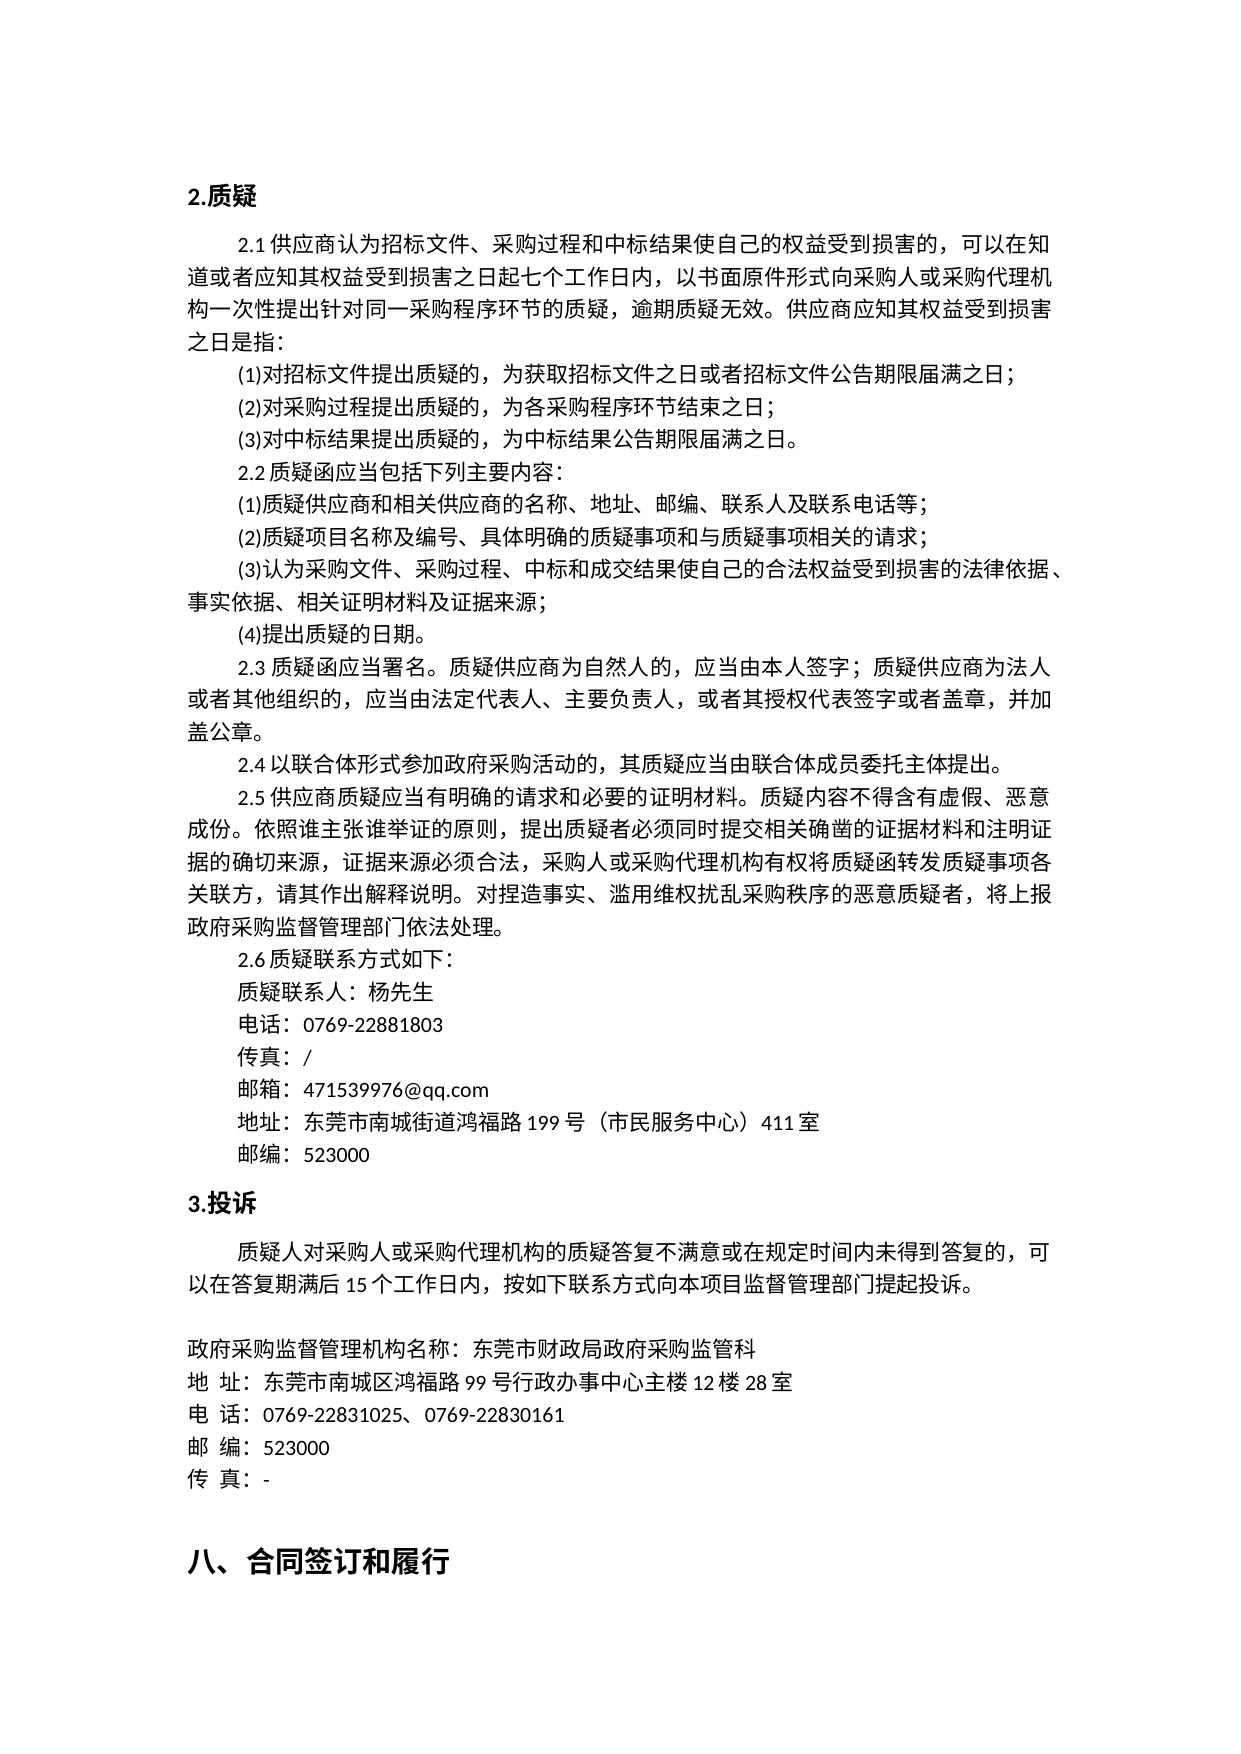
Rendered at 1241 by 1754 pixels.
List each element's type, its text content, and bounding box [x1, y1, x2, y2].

text 政府采购监督管理机构名称：东莞市财政局政府采购监管科 [187, 1332, 1053, 1364]
text 2.4以联合体形式参加政府采购活动的，其质疑应当由联合体成员委托主体提出。 [187, 747, 1053, 779]
text 2.1供应商认为招标文件、采购过程和中标结果使自己的权益受到损害的，可以在知道或者应知其权益受到损害之日起七个工作日内，以书面原件形式向采购人或采购代理机构一次性提出针对同一采购程序环节的质疑，逾期质疑无效。供应商应知其权益受到损害之日是指： [187, 227, 1053, 357]
text (2)质疑项目名称及编号、具体明确的质疑事项和与质疑事项相关的请求； [187, 519, 1053, 552]
text (4)提出质疑的日期。 [187, 617, 1053, 649]
text 邮编：523000 [187, 1137, 1053, 1169]
text (3)认为采购文件、采购过程、中标和成交结果使自己的合法权益受到损害的法律依据、事实依据、相关证明材料及证据来源； [187, 552, 1053, 617]
text 传 真：- [187, 1462, 1053, 1494]
text 2.5供应商质疑应当有明确的请求和必要的证明材料。质疑内容不得含有虚假、恶意成份。依照谁主张谁举证的原则，提出质疑者必须同时提交相关确凿的证据材料和注明证据的确切来源，证据来源必须合法，采购人或采购代理机构有权将质疑函转发质疑事项各关联方，请其作出解释说明。对捏造事实、滥用维权扰乱采购秩序的恶意质疑者，将上报政府采购监督管理部门依法处理。 [187, 779, 1053, 942]
text 地址：东莞市南城街道鸿福路199号（市民服务中心）411室 [187, 1104, 1053, 1137]
text 2.3 质疑函应当署名。质疑供应商为自然人的，应当由本人签字；质疑供应商为法人或者其他组织的，应当由法定代表人、主要负责人，或者其授权代表签字或者盖章，并加盖公章。 [187, 649, 1053, 747]
text 质疑联系人：杨先生 [187, 974, 1053, 1007]
text 2.2质疑函应当包括下列主要内容： [187, 454, 1053, 487]
text 电话：0769-22881803 [187, 1007, 1053, 1039]
text (2)对采购过程提出质疑的，为各采购程序环节结束之日； [187, 389, 1053, 422]
text 地 址：东莞市南城区鸿福路99号行政办事中心主楼12楼28室 [187, 1364, 1053, 1397]
text 八、合同签订和履行 [187, 1527, 1053, 1592]
text 质疑人对采购人或采购代理机构的质疑答复不满意或在规定时间内未得到答复的，可以在答复期满后15个工作日内，按如下联系方式向本项目监督管理部门提起投诉。 [187, 1234, 1053, 1299]
text 传真：/ [187, 1039, 1053, 1072]
text 邮箱：471539976@qq.com [187, 1072, 1053, 1104]
text 2.质疑 [187, 162, 1053, 227]
text (3)对中标结果提出质疑的，为中标结果公告期限届满之日。 [187, 422, 1053, 454]
text (1)对招标文件提出质疑的，为获取招标文件之日或者招标文件公告期限届满之日； [187, 357, 1053, 389]
text (1)质疑供应商和相关供应商的名称、地址、邮编、联系人及联系电话等； [187, 487, 1053, 519]
text 电 话：0769-22831025、0769-22830161 [187, 1397, 1053, 1429]
text 3.投诉 [187, 1169, 1053, 1234]
text 2.6质疑联系方式如下： [187, 942, 1053, 974]
text 邮 编：523000 [187, 1429, 1053, 1462]
